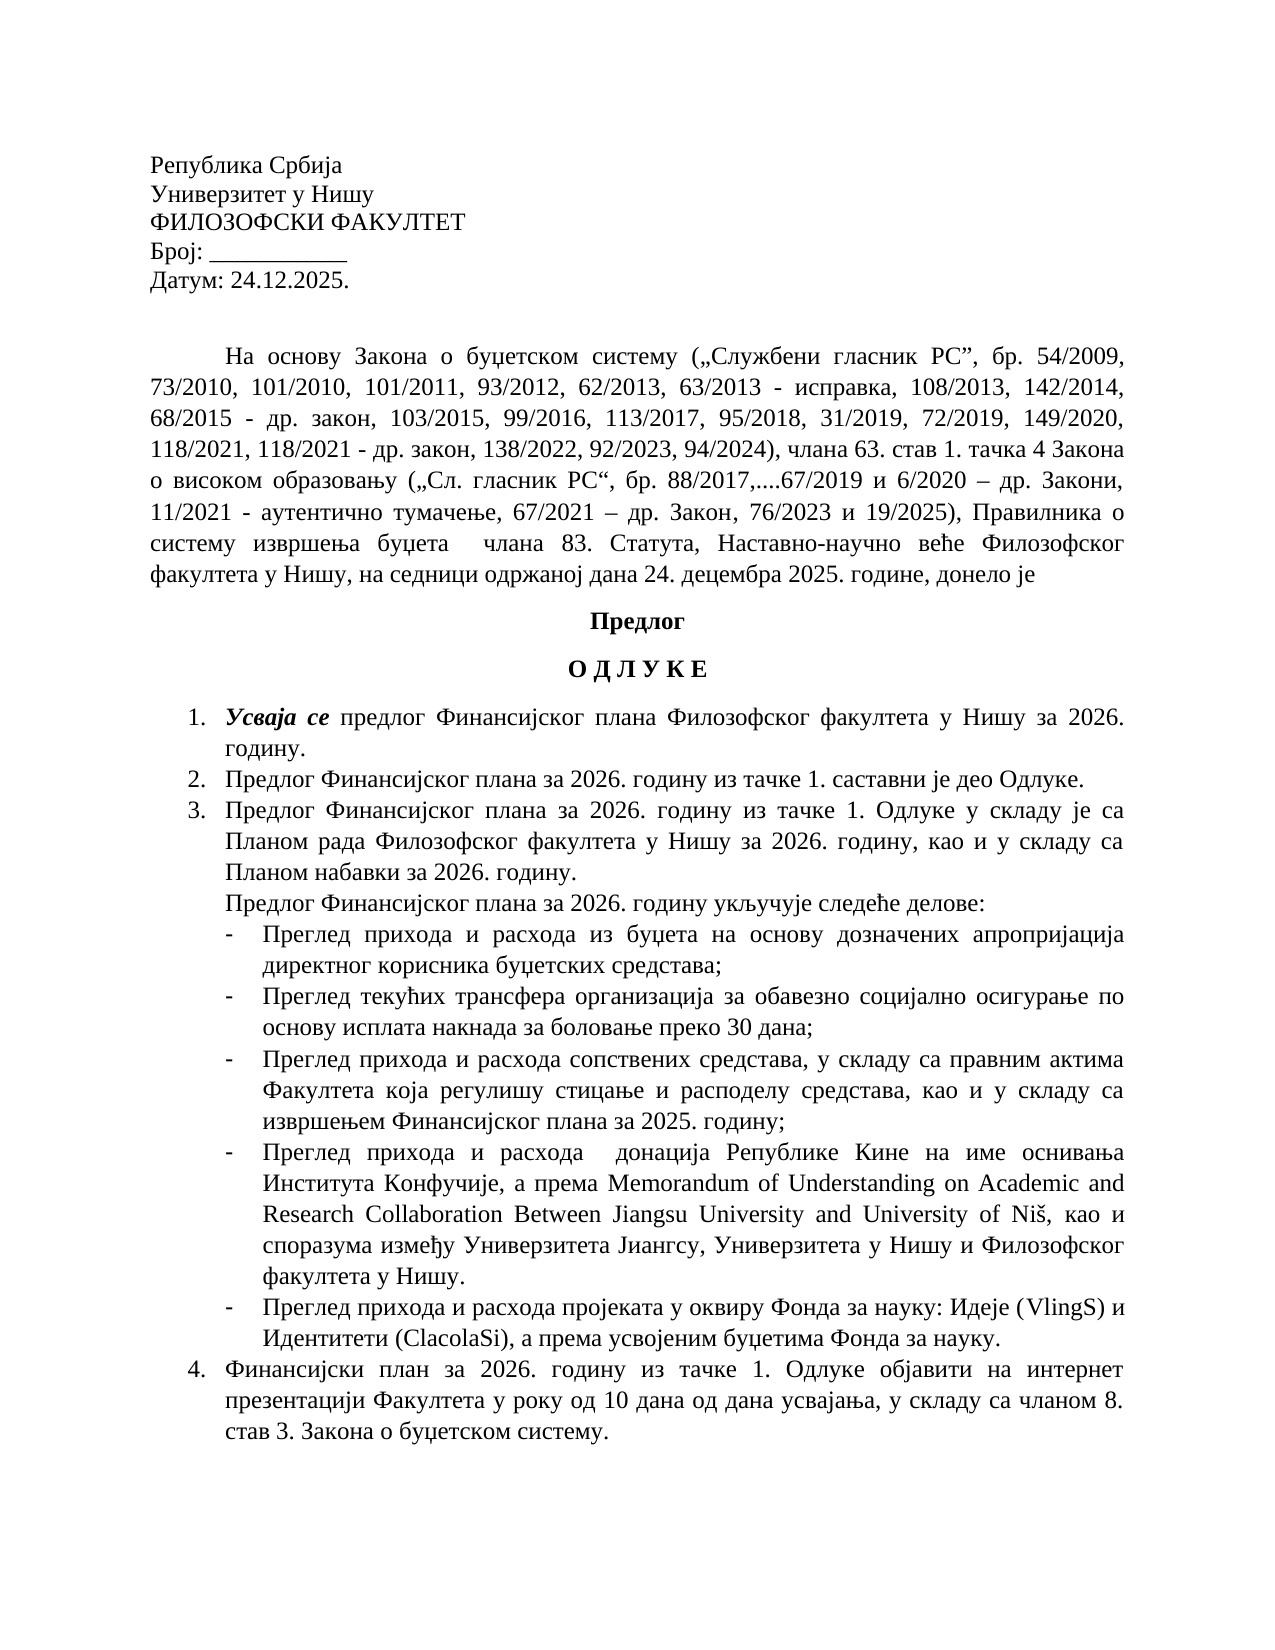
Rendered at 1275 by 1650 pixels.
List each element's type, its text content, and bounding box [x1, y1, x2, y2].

list Предлог Финансијског плана за 2026. годину из тачке 1. саставни је део Одлуке. [187, 764, 1125, 793]
list Предлог Финансијског плана за 2026. годину из тачке 1. Одлуке у складу је са Планом рада Филозофског факултета у Нишу за 2026. годину, као и у складу са Планом набавки за 2026. годину. [187, 795, 1125, 886]
text Република Србија [150, 150, 1125, 179]
list Преглед текућих трансфера организација за обавезно социјално осигурање по основу исплата накнада за боловање преко 30 дана; [225, 981, 1125, 1041]
list Преглед прихода и расхода донација Републике Кине на име оснивања Института Конфучије, а према Memorandum of Understanding on Academic and Research Collaboration Between Jiangsu University and University of Niš, као и споразума између Универзитета Јиангсу, Универзитета у Нишу и Филозофског факултета у Нишу. [225, 1137, 1125, 1290]
list Финансијски план за 2026. годину из тачке 1. Одлуке објавити на интернет презентацији Факултета у року од 10 дана од дана усвајања, у складу са чланом 8. став 3. Закона о буџетском систему. [187, 1354, 1125, 1445]
list Преглед прихода и расхода пројеката у оквиру Фонда за науку: Идеје (VlingS) и Идентитети (ClacolaSi), а према усвојеним буџетима Фонда за науку. [225, 1292, 1125, 1352]
list Усваја се предлог Финансијског плана Филозофског факултета у Нишу за 2026. годину. [187, 702, 1125, 762]
list Преглед прихода и расхода из буџета на основу дозначених апропријација директног корисника буџетских средстава; [225, 919, 1125, 979]
text О Д Л У К Е [150, 654, 1125, 683]
text Универзитет у Нишу [150, 179, 1125, 207]
text ФИЛОЗОФСКИ ФАКУЛТЕТ [150, 207, 1125, 236]
list Предлог Финансијског плана за 2026. годину укључује следеће делове: [225, 888, 1125, 917]
list Преглед прихода и расхода сопствених средстава, у складу са правним актима Факултета која регулишу стицање и расподелу средстава, као и у складу са извршењем Финансијског плана за 2025. годину; [225, 1043, 1125, 1134]
text Предлог [150, 606, 1125, 635]
text Датум: 24.12.2025. [150, 265, 1125, 294]
text Број: ___________ [150, 236, 1125, 265]
text На основу Закона о буџетском систему („Службени гласник РС”, бр. 54/2009, 73/2010, 101/2010, 101/2011, 93/2012, 62/2013, 63/2013 - исправка, 108/2013, 142/2014, 68/2015 - др. закон, 103/2015, 99/2016, 113/2017, 95/2018, 31/2019, 72/2019, 149/2020, 118/2021, 118/2021 - др. закон, 138/2022, 92/2023, 94/2024), члана 63. став 1. тачка 4 Закона о високом образовању („Сл. гласник РС“, бр. 88/2017,....67/2019 и 6/2020 – др. Закони, 11/2021 - аутентично тумачење, 67/2021 – др. Закон, 76/2023 и 19/2025), Правилника о систему извршења буџета члана 83. Статута, Наставно-научно веће Филозофског факултета у Нишу, на седници одржаној дана 24. децембра 2025. године, донело је [150, 341, 1125, 587]
